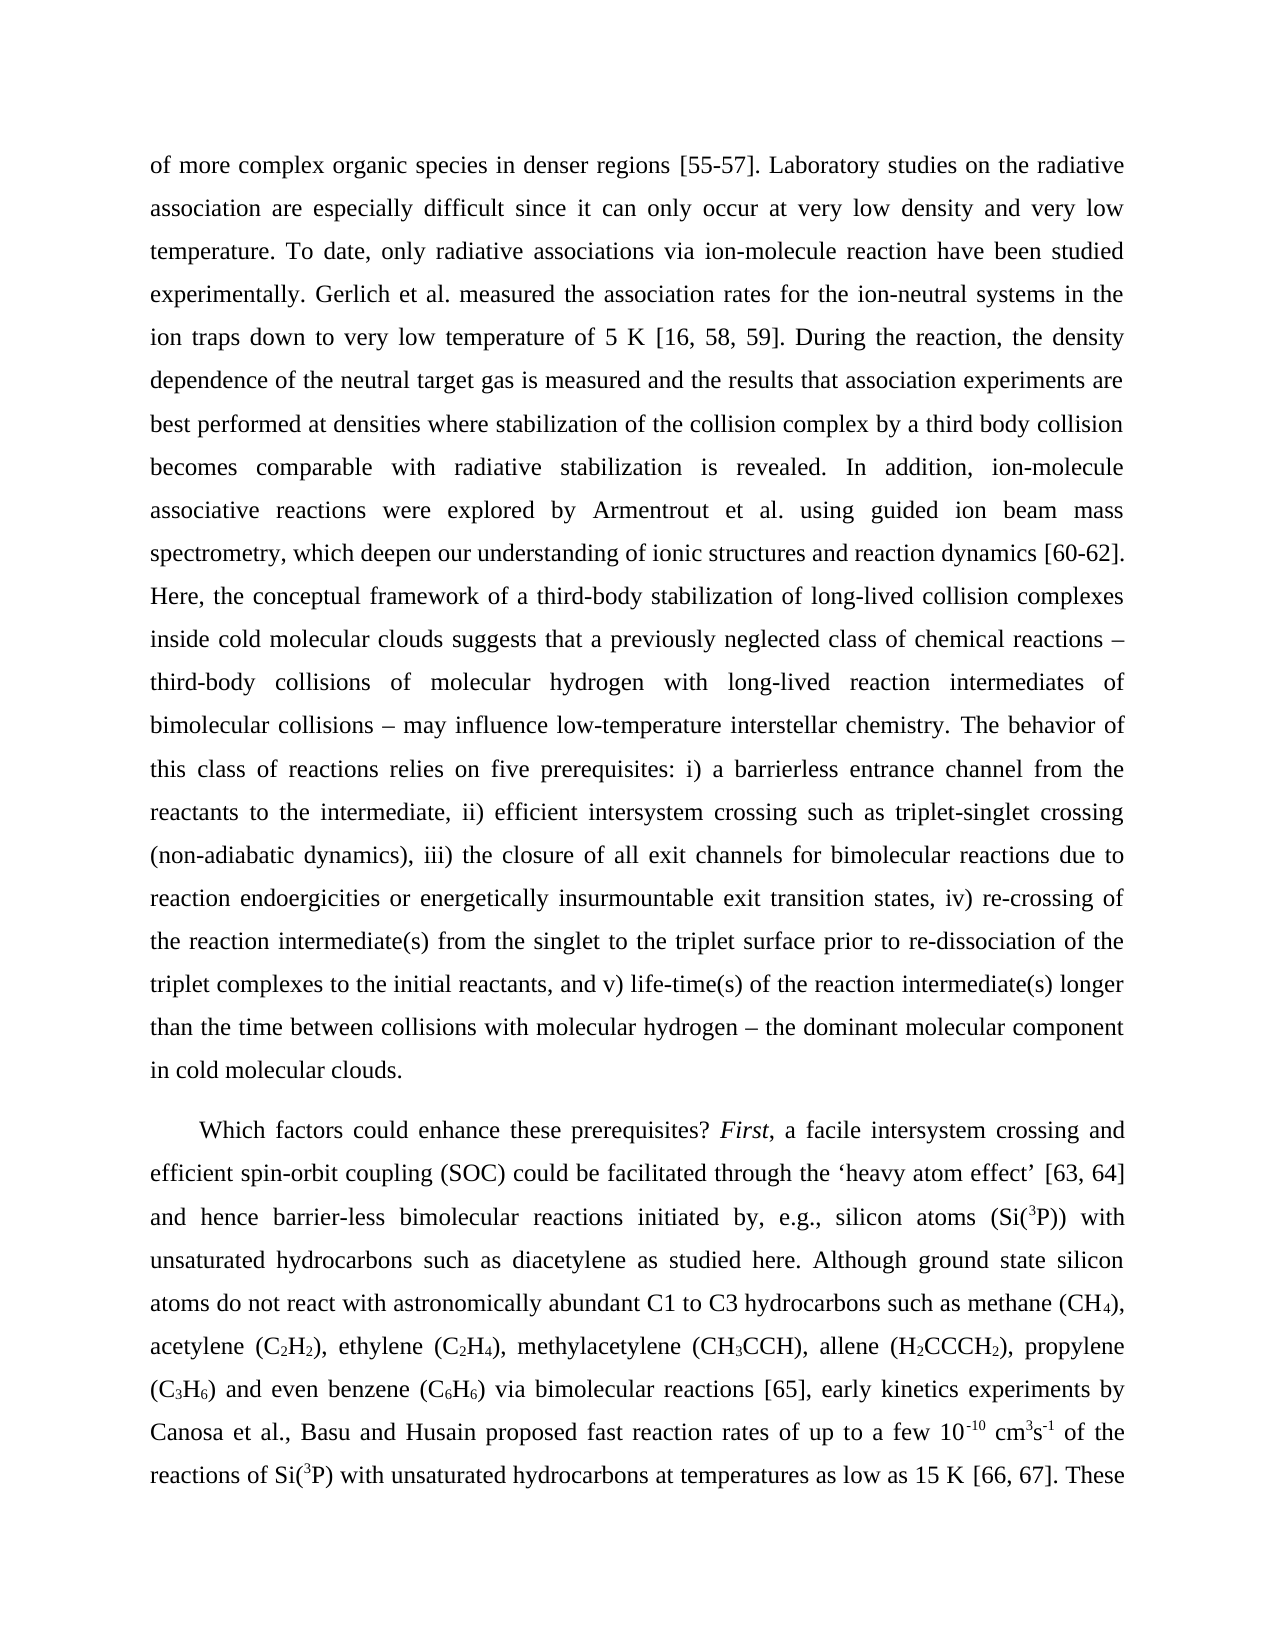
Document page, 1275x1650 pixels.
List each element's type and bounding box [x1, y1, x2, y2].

text [150, 1115, 1125, 1489]
text [150, 150, 1125, 1084]
